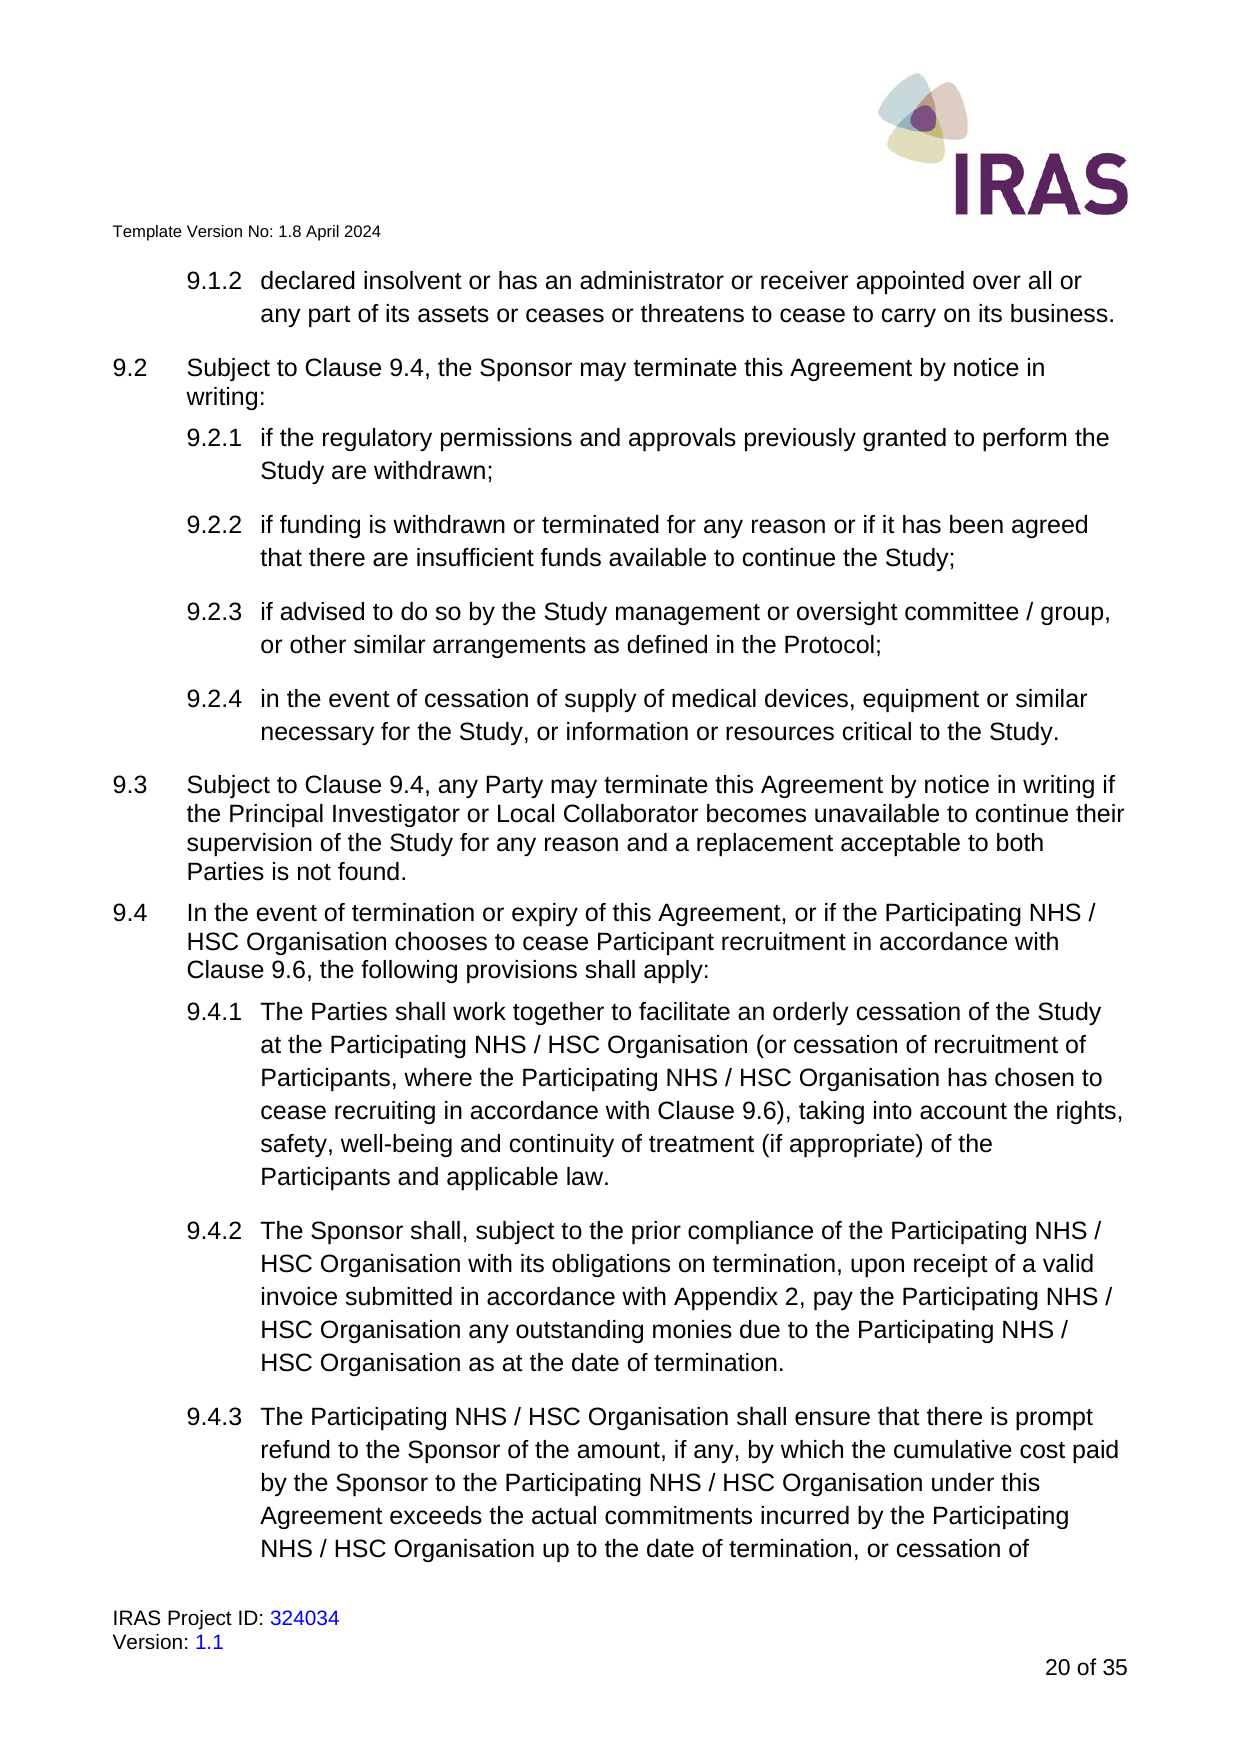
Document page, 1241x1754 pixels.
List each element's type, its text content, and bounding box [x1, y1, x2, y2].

text if advised to do so by the Study management or oversight committee / group, or other similar arrangements as defined in the Protocol; [186, 597, 1128, 658]
text In the event of termination or expiry of this Agreement, or if the Participating NHS / HSC Organisation chooses to cease Participant recruitment in accordance with Clause 9.6, the following provisions shall apply: [112, 898, 1128, 984]
text Subject to Clause 9.4, the Sponsor may terminate this Agreement by notice in writing: [112, 353, 1128, 411]
text if the regulatory permissions and approvals previously granted to perform the Study are withdrawn; [186, 423, 1128, 485]
text if funding is withdrawn or terminated for any reason or if it has been agreed that there are insufficient funds available to continue the Study; [186, 510, 1128, 572]
text The Sponsor shall, subject to the prior compliance of the Participating NHS / HSC Organisation with its obligations on termination, upon receipt of a valid invoice submitted in accordance with Appendix 2, pay the Participating NHS / HSC Organisation any outstanding monies due to the Participating NHS / HSC Organisation as at the date of termination. [186, 1216, 1128, 1377]
picture [878, 73, 1128, 222]
text declared insolvent or has an administrator or receiver appointed over all or any part of its assets or ceases or threatens to cease to carry on its business. [186, 266, 1128, 328]
text The Parties shall work together to facilitate an orderly cessation of the Study at the Participating NHS / HSC Organisation (or cessation of recruitment of Participants, where the Participating NHS / HSC Organisation has chosen to cease recruiting in accordance with Clause 9.6), taking into account the rights, safety, well-being and continuity of treatment (if appropriate) of the Participants and applicable law. [186, 997, 1128, 1191]
text in the event of cessation of supply of medical devices, equipment or similar necessary for the Study, or information or resources critical to the Study. [186, 684, 1128, 745]
text Subject to Clause 9.4, any Party may terminate this Agreement by notice in writing if the Principal Investigator or Local Collaborator becomes unavailable to continue their supervision of the Study for any reason and a replacement acceptable to both Parties is not found. [112, 771, 1128, 886]
